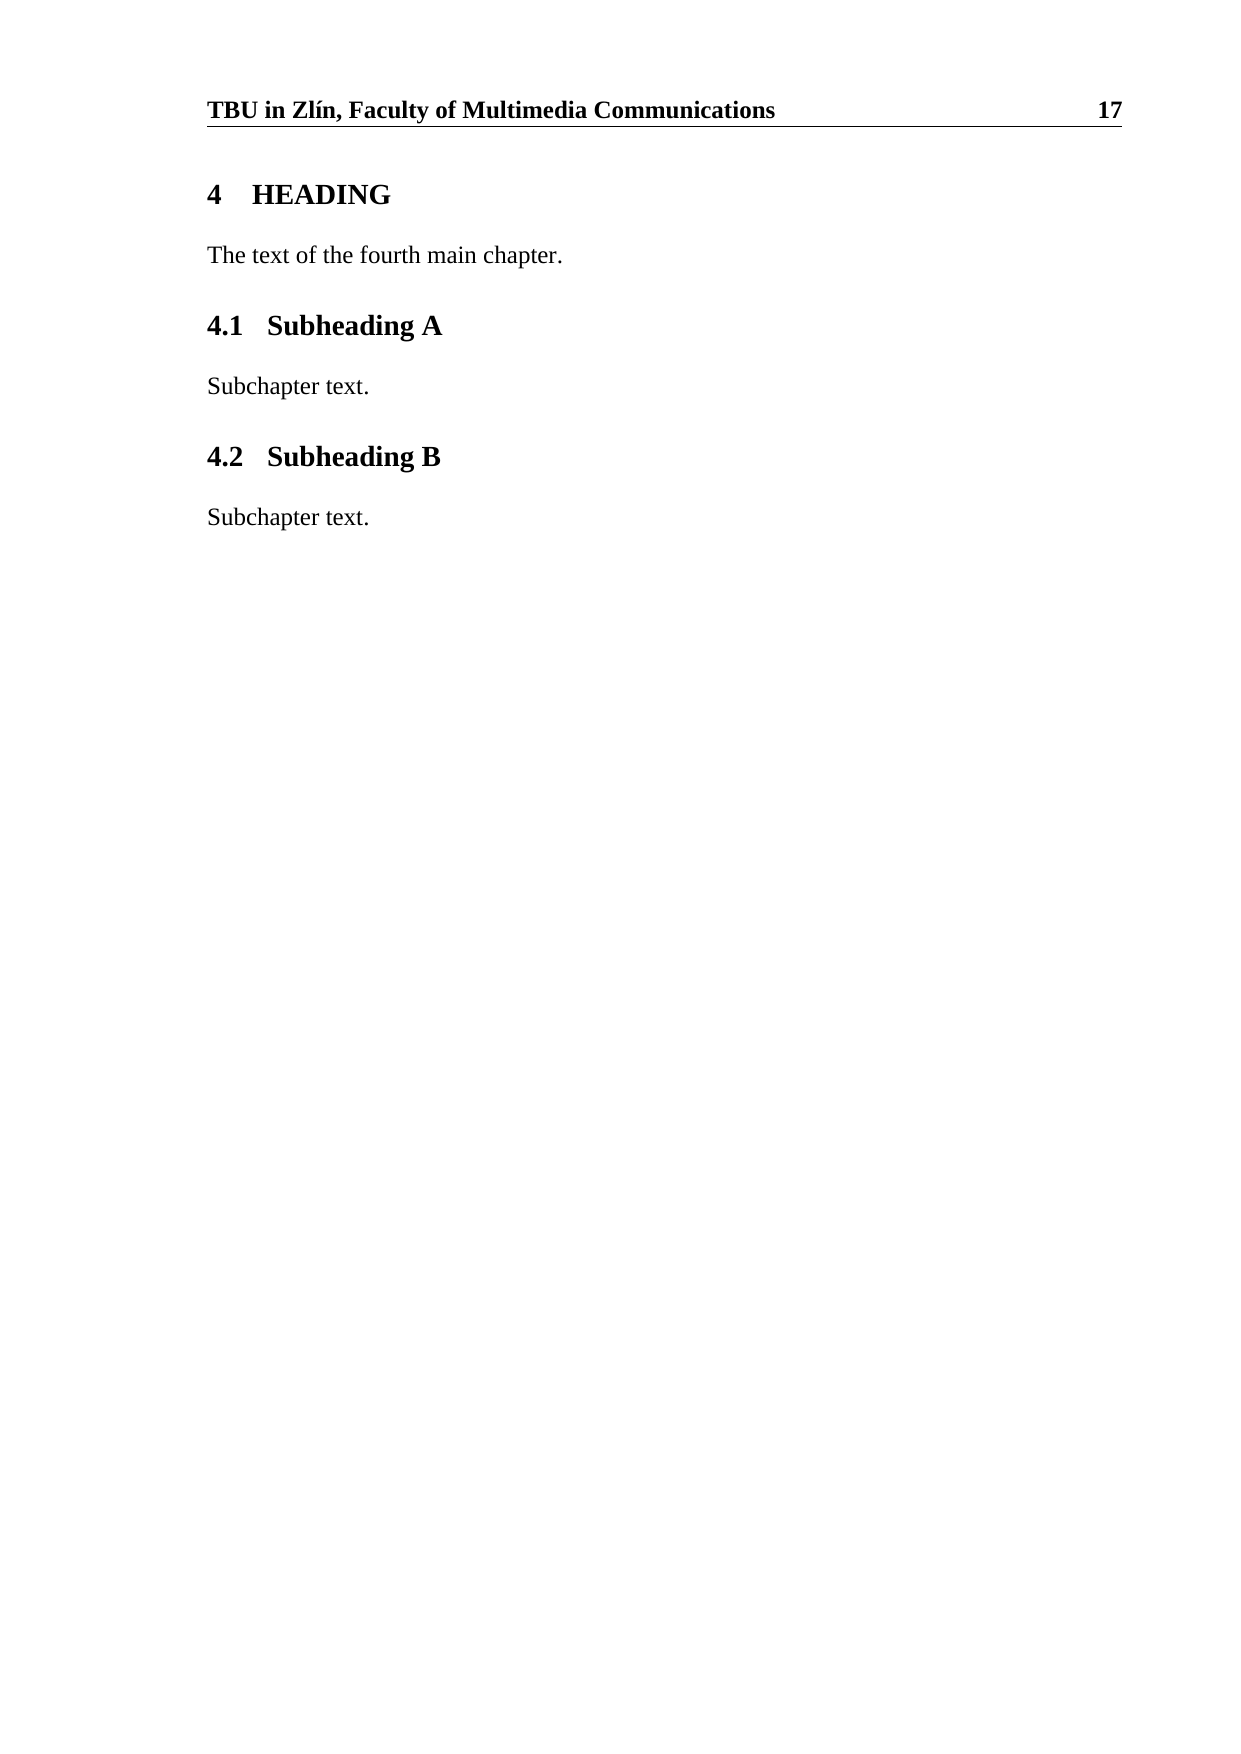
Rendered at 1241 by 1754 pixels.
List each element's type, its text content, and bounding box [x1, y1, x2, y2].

text Subchapter text. [207, 502, 1122, 531]
text Heading [207, 177, 1122, 211]
text Subchapter text. [207, 371, 1122, 400]
text Subheading B [207, 439, 1122, 473]
text The text of the fourth main chapter. [207, 240, 1122, 269]
text Subheading A [207, 308, 1122, 342]
